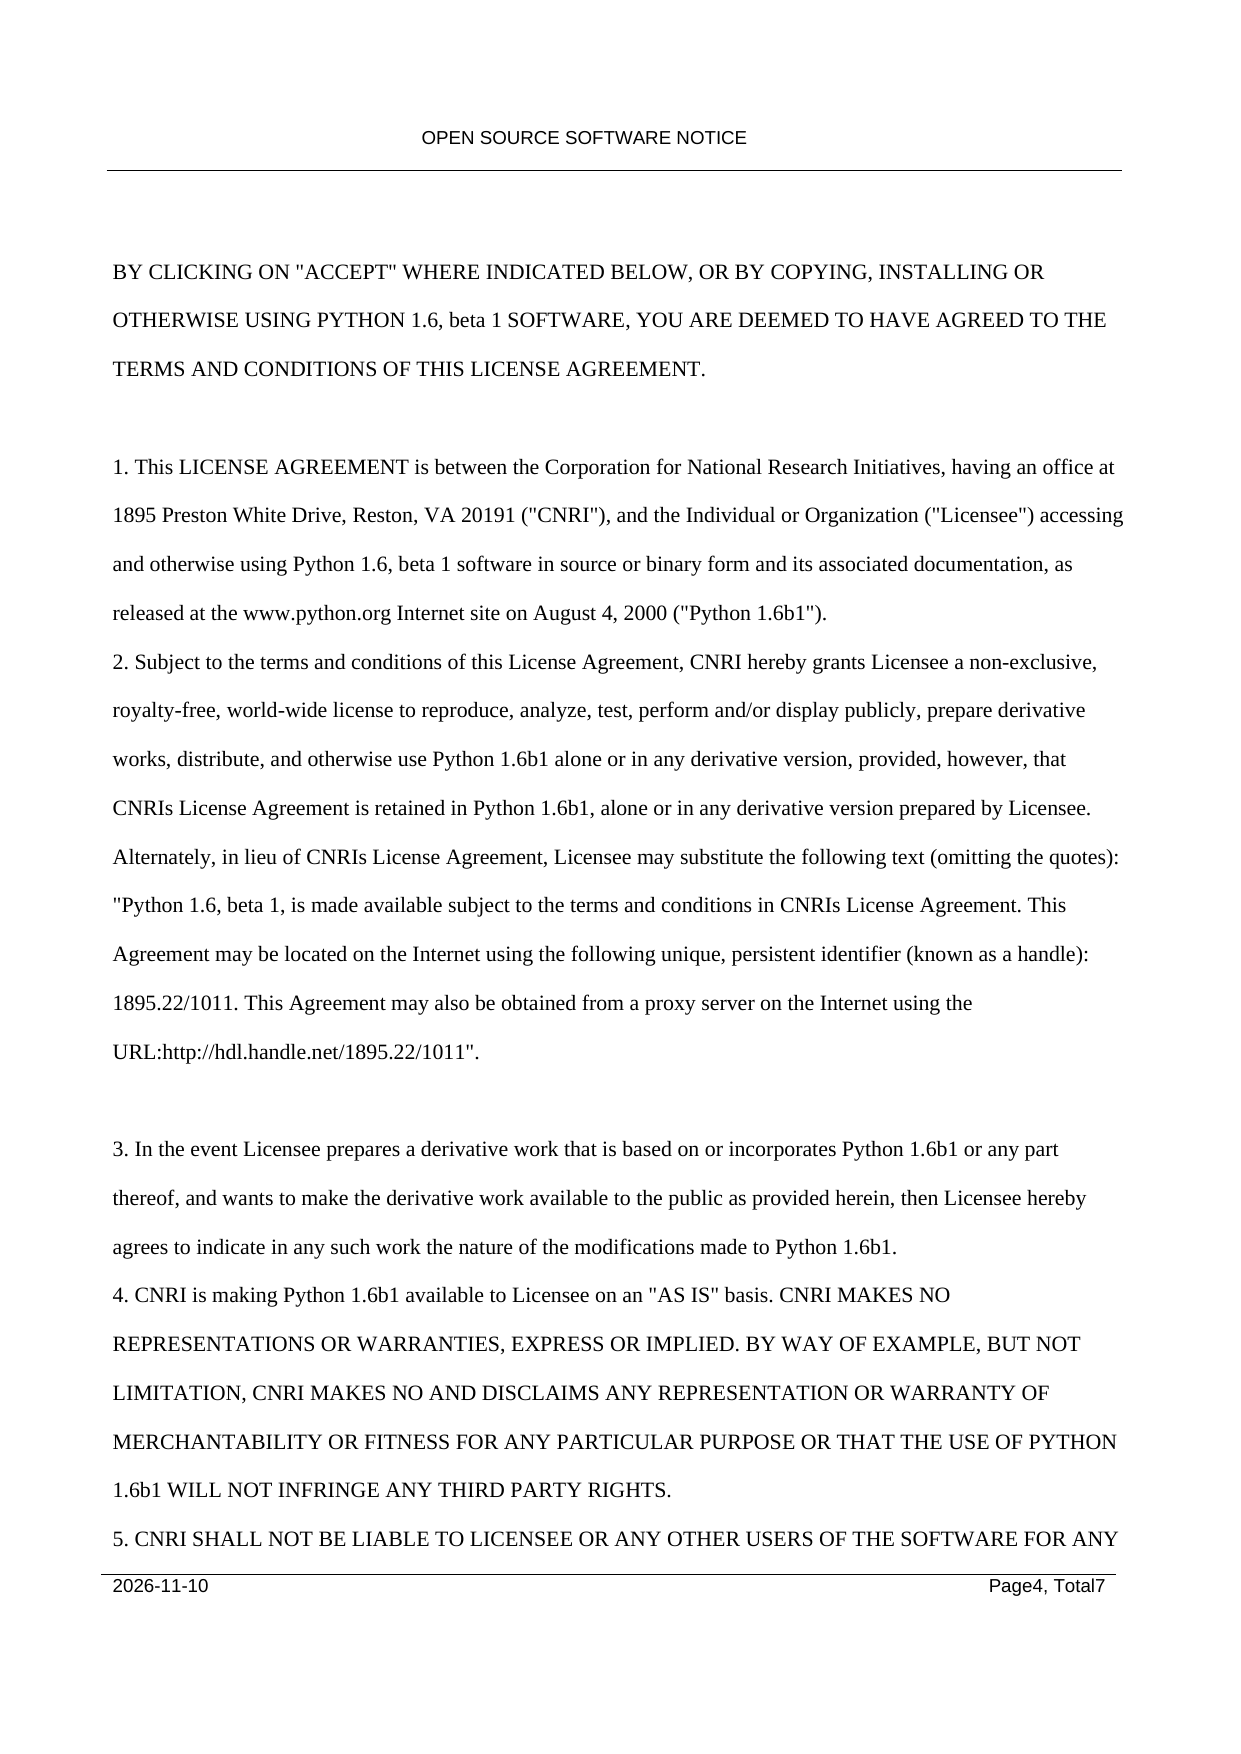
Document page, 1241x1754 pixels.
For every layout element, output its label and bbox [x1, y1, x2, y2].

text [112, 206, 1128, 1555]
